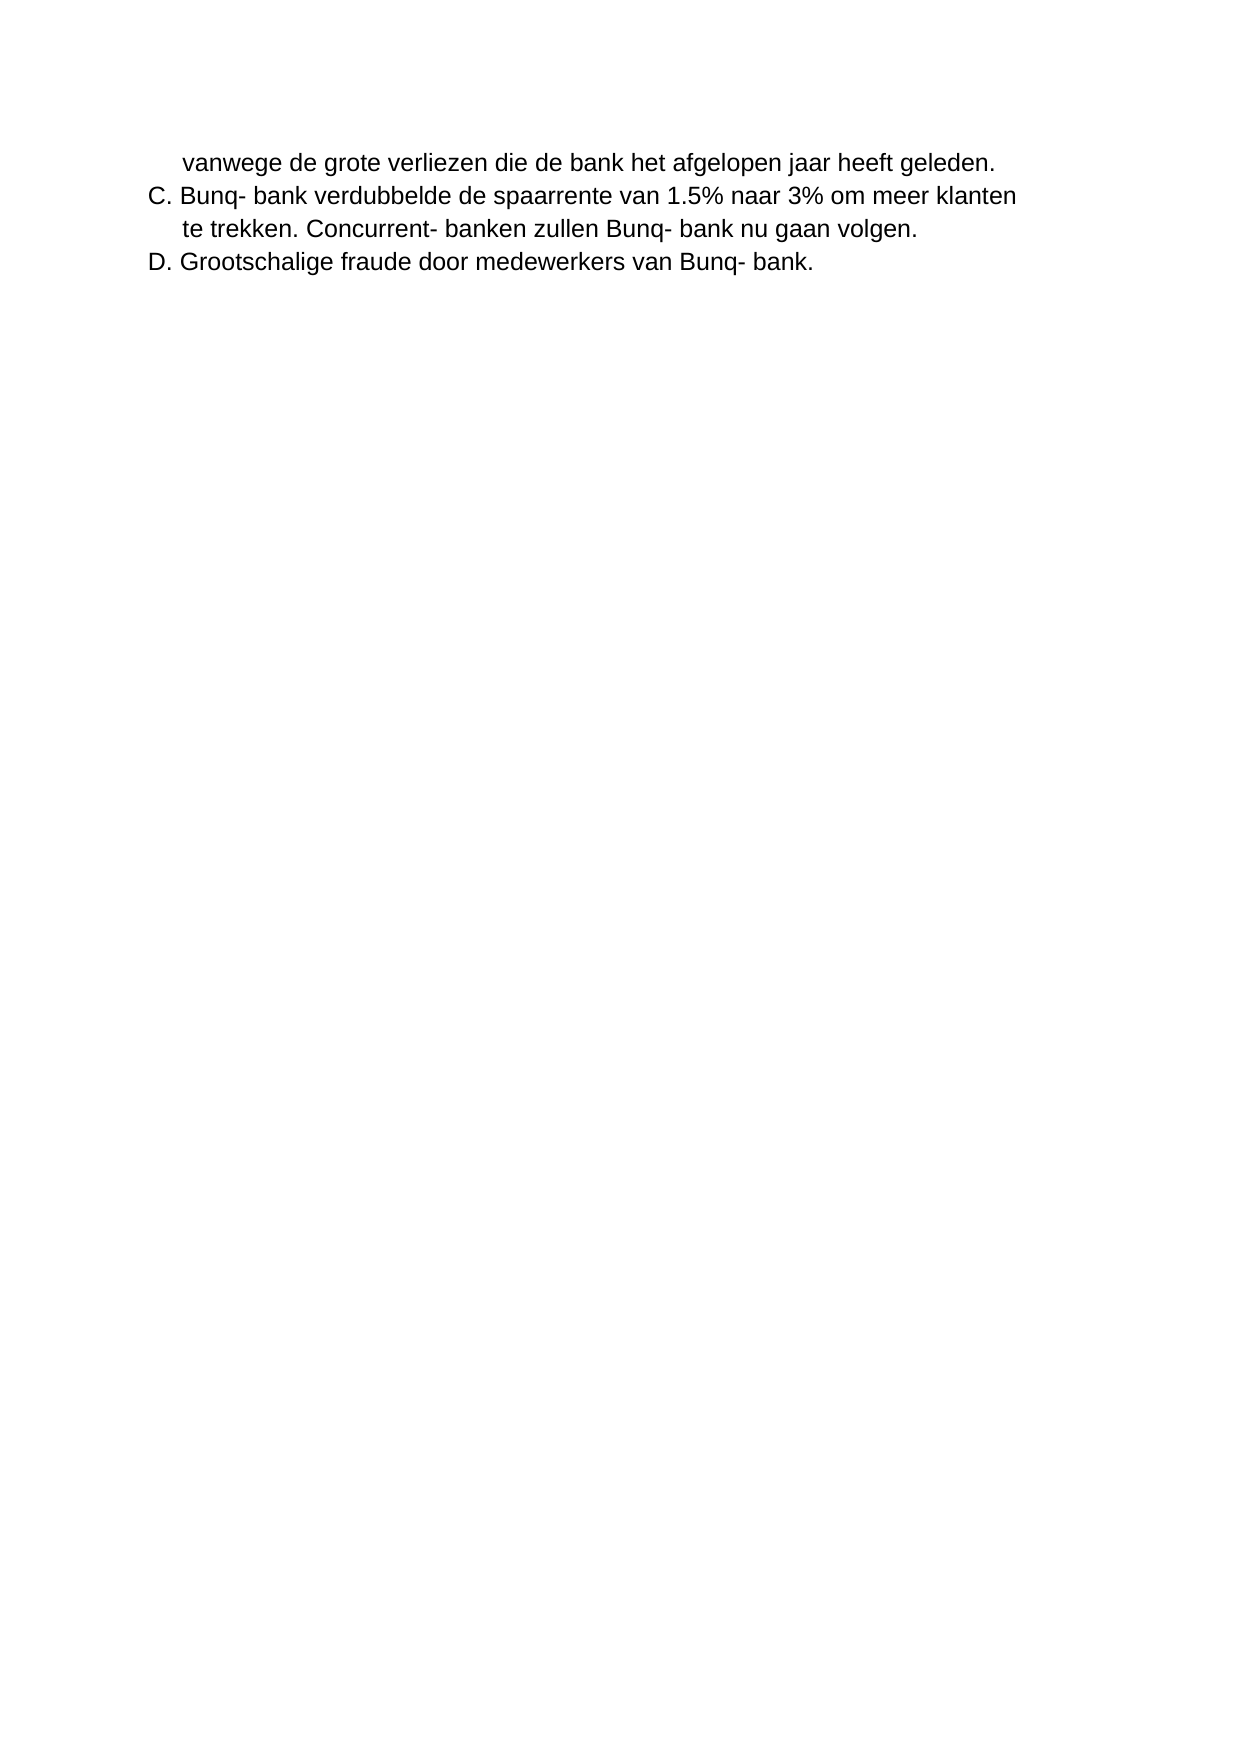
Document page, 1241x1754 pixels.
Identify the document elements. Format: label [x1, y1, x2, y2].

text [148, 148, 1093, 275]
